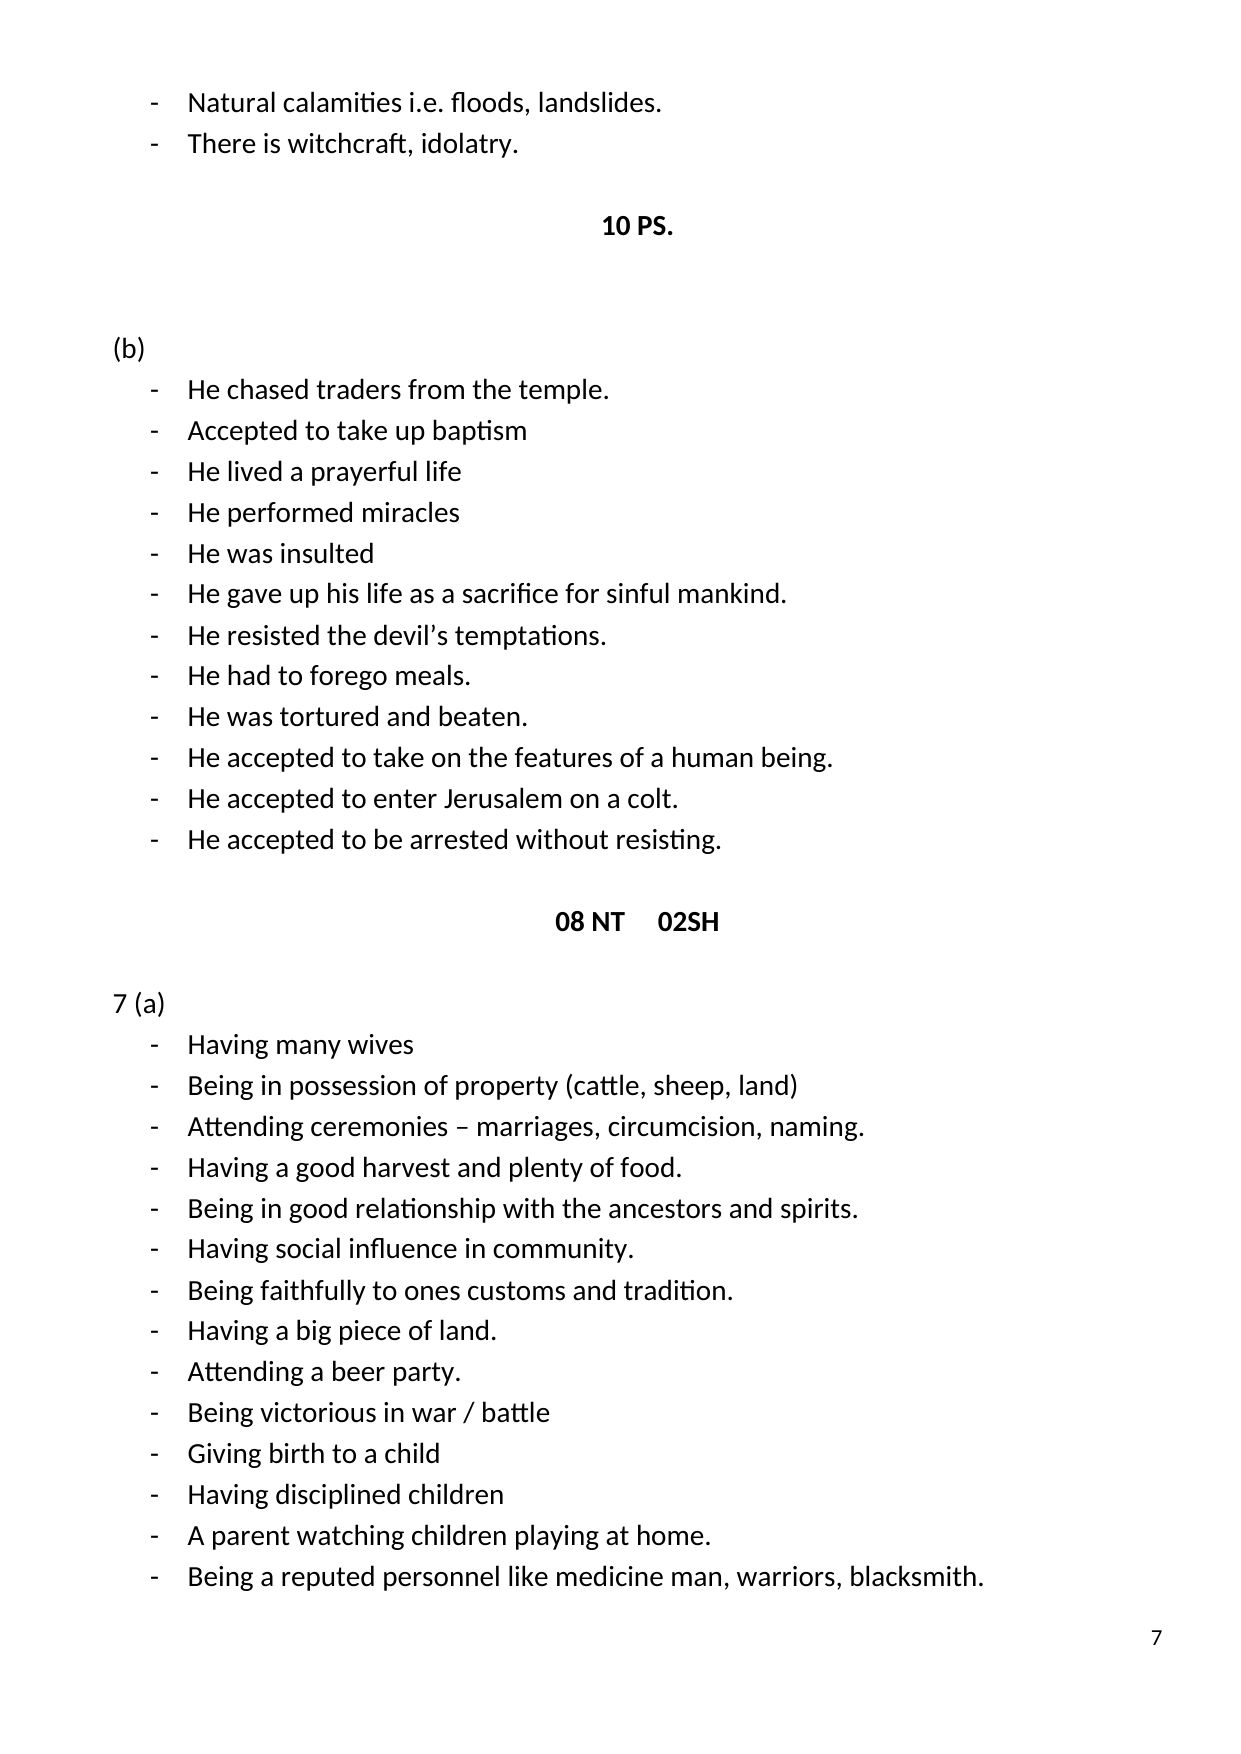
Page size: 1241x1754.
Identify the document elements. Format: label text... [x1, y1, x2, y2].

list He lived a prayerful life [150, 453, 1162, 488]
list Giving birth to a child [150, 1435, 1162, 1471]
list Accepted to take up baptism [150, 412, 1162, 447]
list Being in possession of property (cattle, sheep, land) [150, 1067, 1162, 1102]
list He accepted to be arrested without resisting. [150, 821, 1162, 857]
list There is witchcraft, idolatry. [150, 125, 1162, 161]
text 7 (a) [112, 985, 1162, 1021]
list He performed miracles [150, 494, 1162, 529]
list Attending ceremonies – marriages, circumcision, naming. [150, 1108, 1162, 1143]
list He was insulted [150, 535, 1162, 570]
list He gave up his life as a sacrifice for sinful mankind. [150, 576, 1162, 611]
text 08 NT 02SH [112, 903, 1162, 939]
list He was tortured and beaten. [150, 698, 1162, 734]
list Having a big piece of land. [150, 1312, 1162, 1348]
list Being a reputed personnel like medicine man, warriors, blacksmith. [150, 1558, 1162, 1594]
list Natural calamities i.e. floods, landslides. [150, 84, 1162, 120]
list Being in good relationship with the ancestors and spirits. [150, 1190, 1162, 1225]
list He accepted to take on the features of a human being. [150, 739, 1162, 775]
list Having disciplined children [150, 1476, 1162, 1512]
list Attending a beer party. [150, 1353, 1162, 1389]
list He chased traders from the temple. [150, 371, 1162, 407]
list He accepted to enter Jerusalem on a colt. [150, 780, 1162, 816]
list Having social influence in community. [150, 1231, 1162, 1266]
text (b) [112, 330, 1162, 366]
text 10 PS. [112, 207, 1162, 243]
list He had to forego meals. [150, 657, 1162, 693]
list Having many wives [150, 1026, 1162, 1062]
list A parent watching children playing at home. [150, 1517, 1162, 1553]
list Being faithfully to ones customs and tradition. [150, 1272, 1162, 1307]
list He resisted the devil’s temptations. [150, 617, 1162, 652]
list Having a good harvest and plenty of food. [150, 1149, 1162, 1184]
list Being victorious in war / battle [150, 1394, 1162, 1430]
